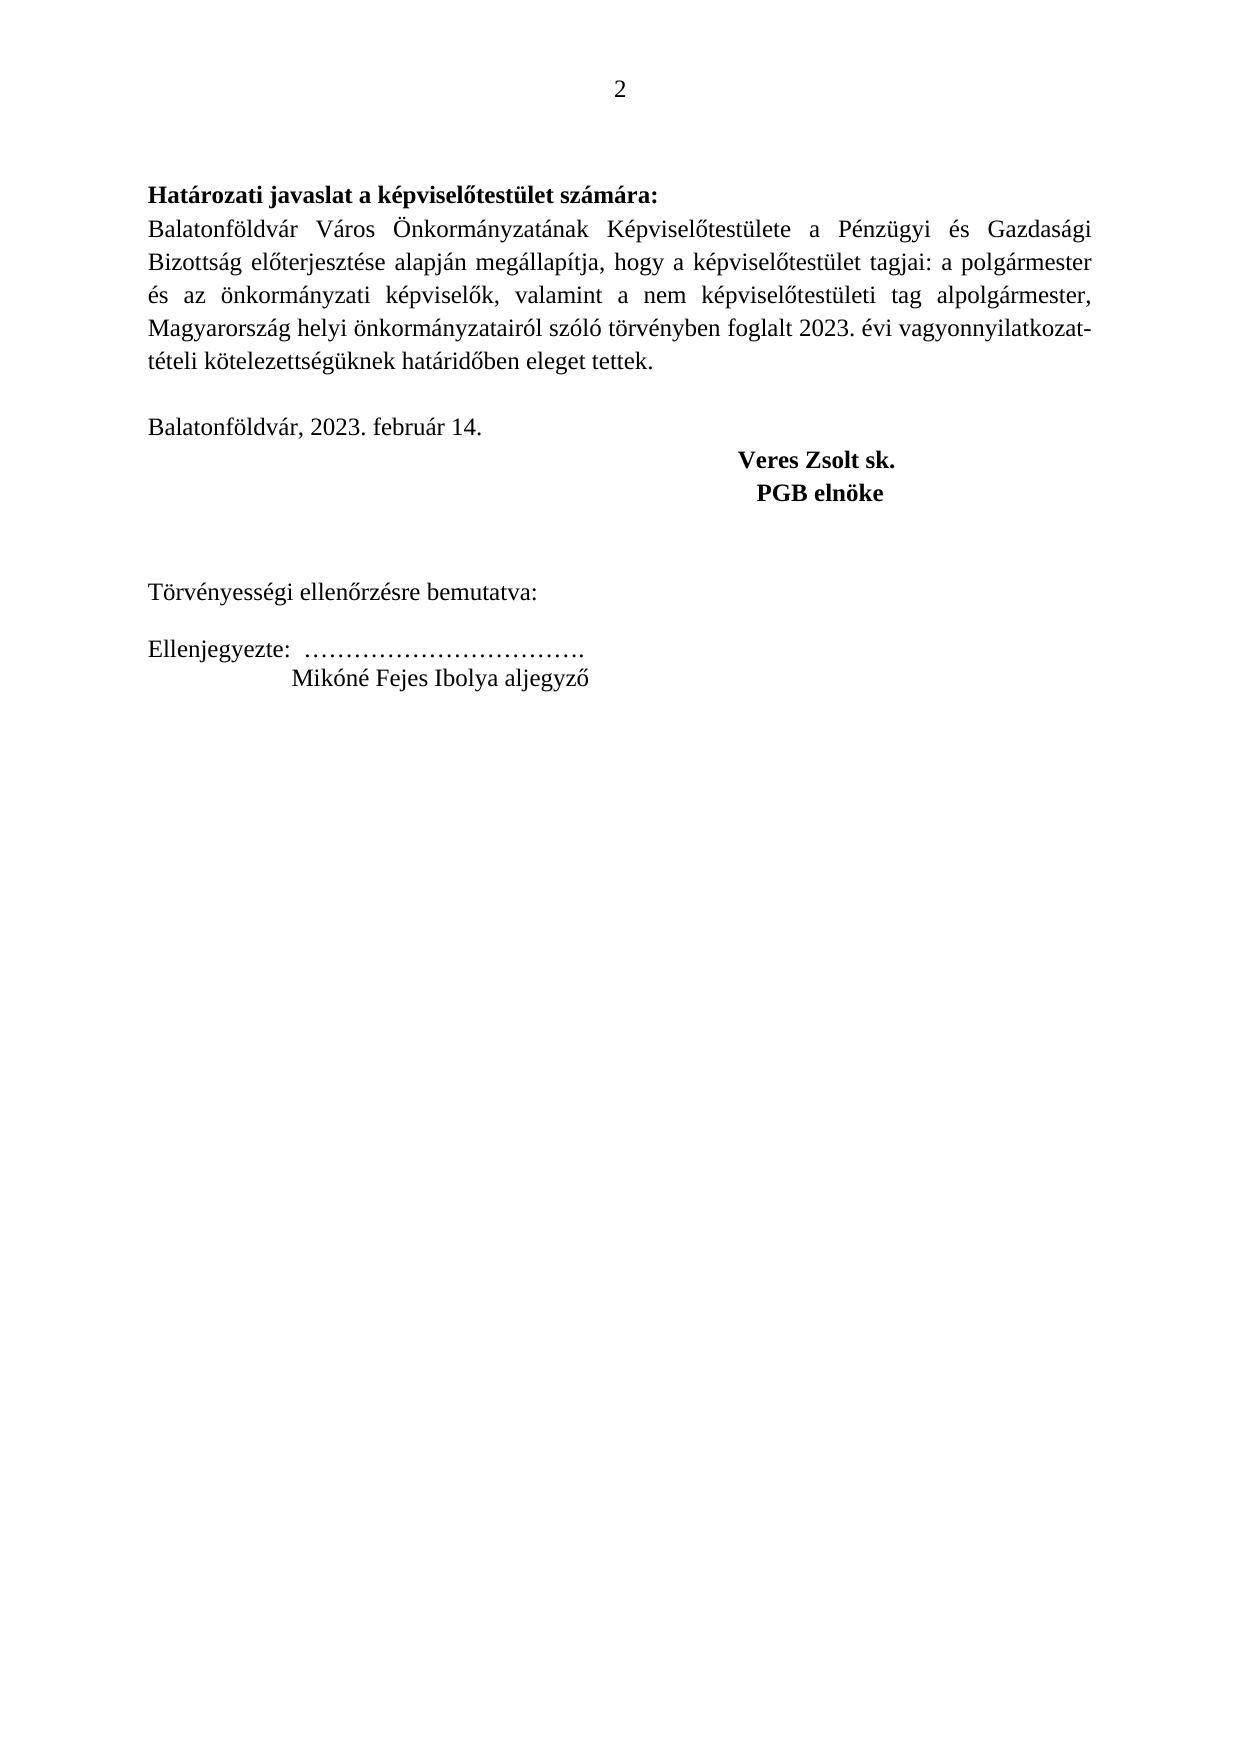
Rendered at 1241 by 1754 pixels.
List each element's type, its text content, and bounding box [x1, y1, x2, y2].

text Határozati javaslat a képviselőtestület számára: [148, 181, 1093, 209]
text Veres Zsolt sk. [148, 445, 1093, 473]
text PGB elnöke [148, 478, 1093, 507]
text Mikóné Fejes Ibolya aljegyző [148, 663, 1093, 692]
text Balatonföldvár, 2023. február 14. [148, 412, 1093, 441]
text Törvényességi ellenőrzésre bemutatva: [148, 577, 1093, 606]
text Ellenjegyezte: ……………………………. [148, 634, 1093, 663]
text Balatonföldvár Város Önkormányzatának Képviselőtestülete a Pénzügyi és Gazdasági Bizottság előterjesztése alapján megállapítja, hogy a képviselőtestület tagjai: a polgármester és az önkormányzati képviselők, valamint a nem képviselőtestületi tag alpolgármester, Magyarország helyi önkormányzatairól szóló törvényben foglalt 2023. évi vagyonnyilatkozat-tételi kötelezettségüknek határidőben eleget tettek. [148, 214, 1093, 374]
